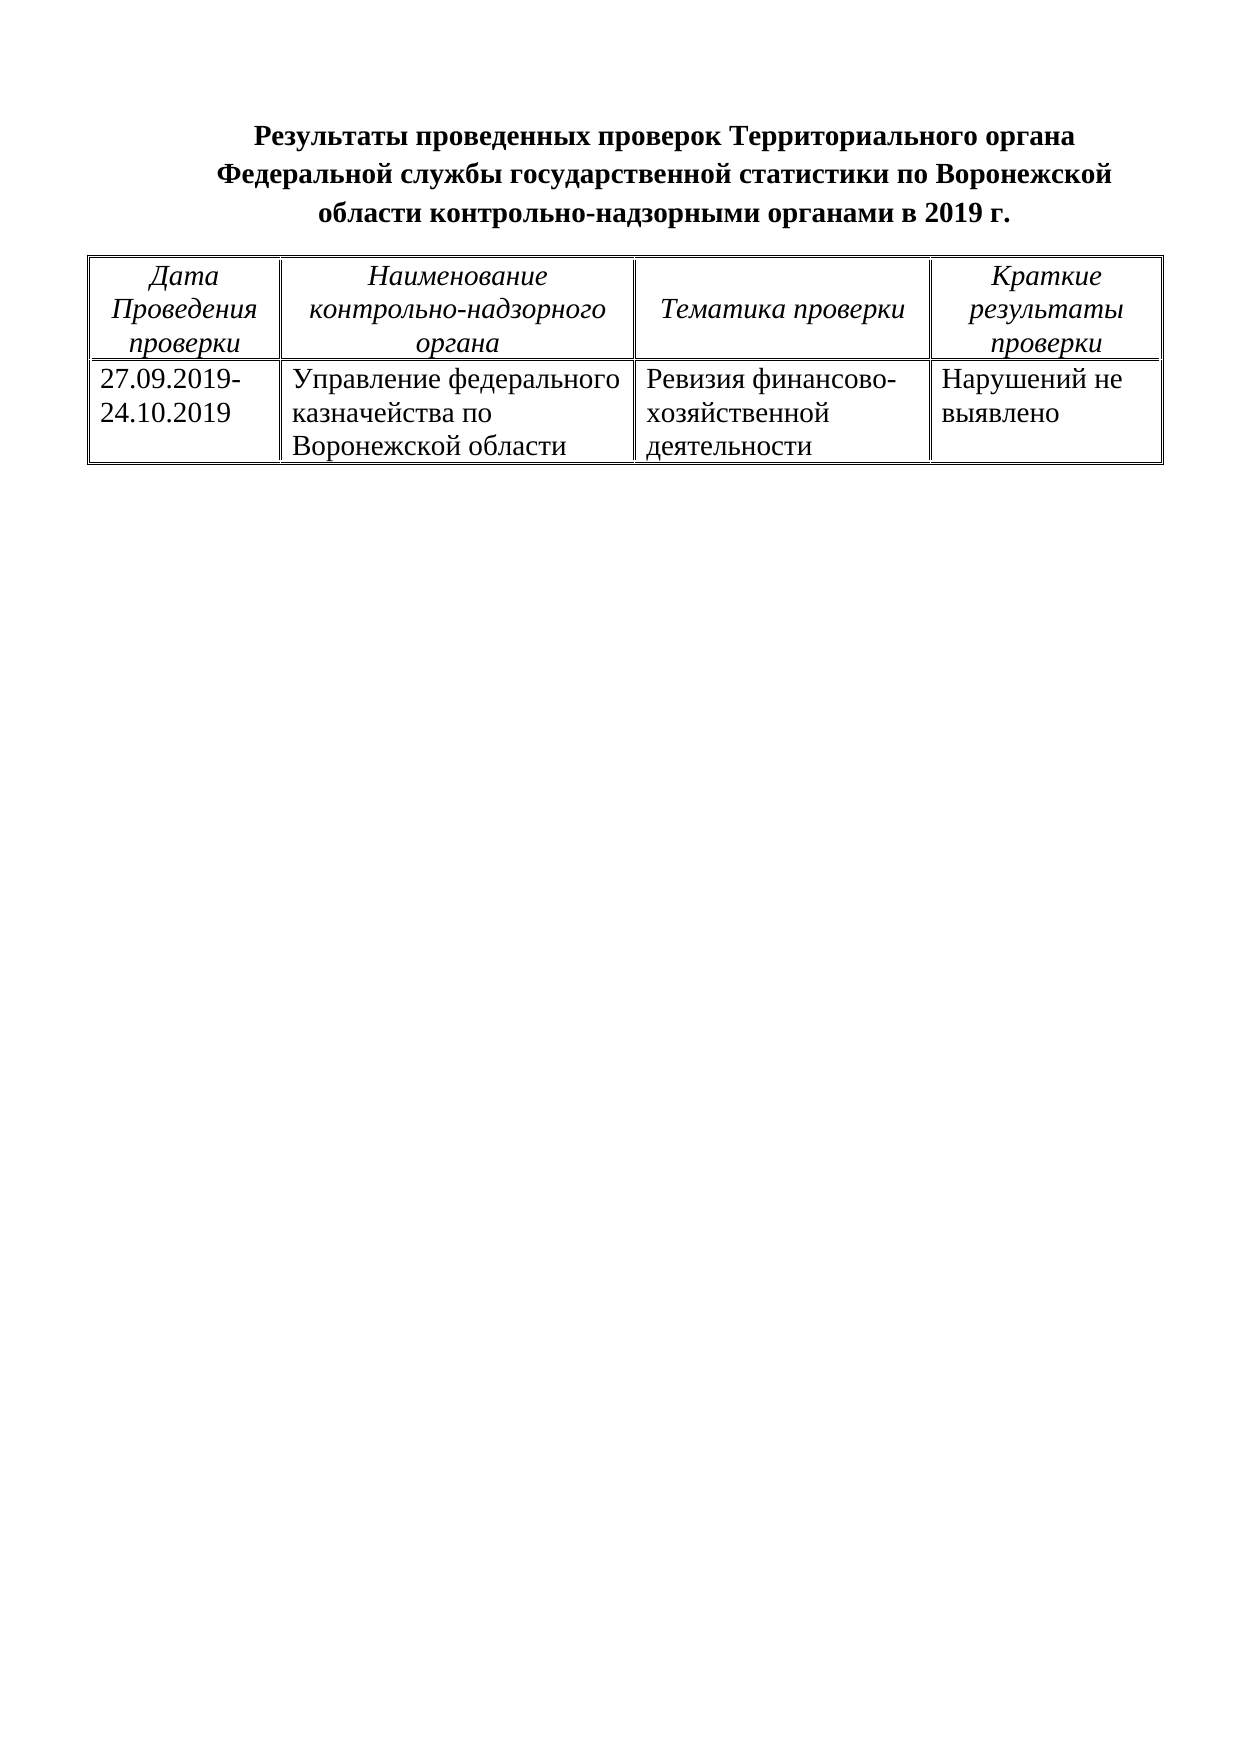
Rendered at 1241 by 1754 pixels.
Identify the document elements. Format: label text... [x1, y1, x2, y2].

text Результаты проведенных проверок Территориального органа Федеральной службы государственной статистики по Воронежской области контрольно-надзорными органами в 2019 г. [177, 118, 1152, 229]
table_header Дата Проведения проверки [90, 256, 281, 358]
table_cell Ревизия финансово-хозяйственной деятельности [635, 361, 930, 462]
table_cell Нарушений не выявлено [930, 358, 1163, 462]
table_header Краткие результаты проверки [930, 258, 1161, 358]
table_header Тематика проверки [635, 258, 930, 358]
table_cell Управление федерального казначейства по Воронежской области [281, 358, 635, 462]
table_header Наименование контрольно-надзорного органа [281, 256, 635, 358]
table_cell 27.09.2019-24.10.2019 [89, 358, 281, 462]
